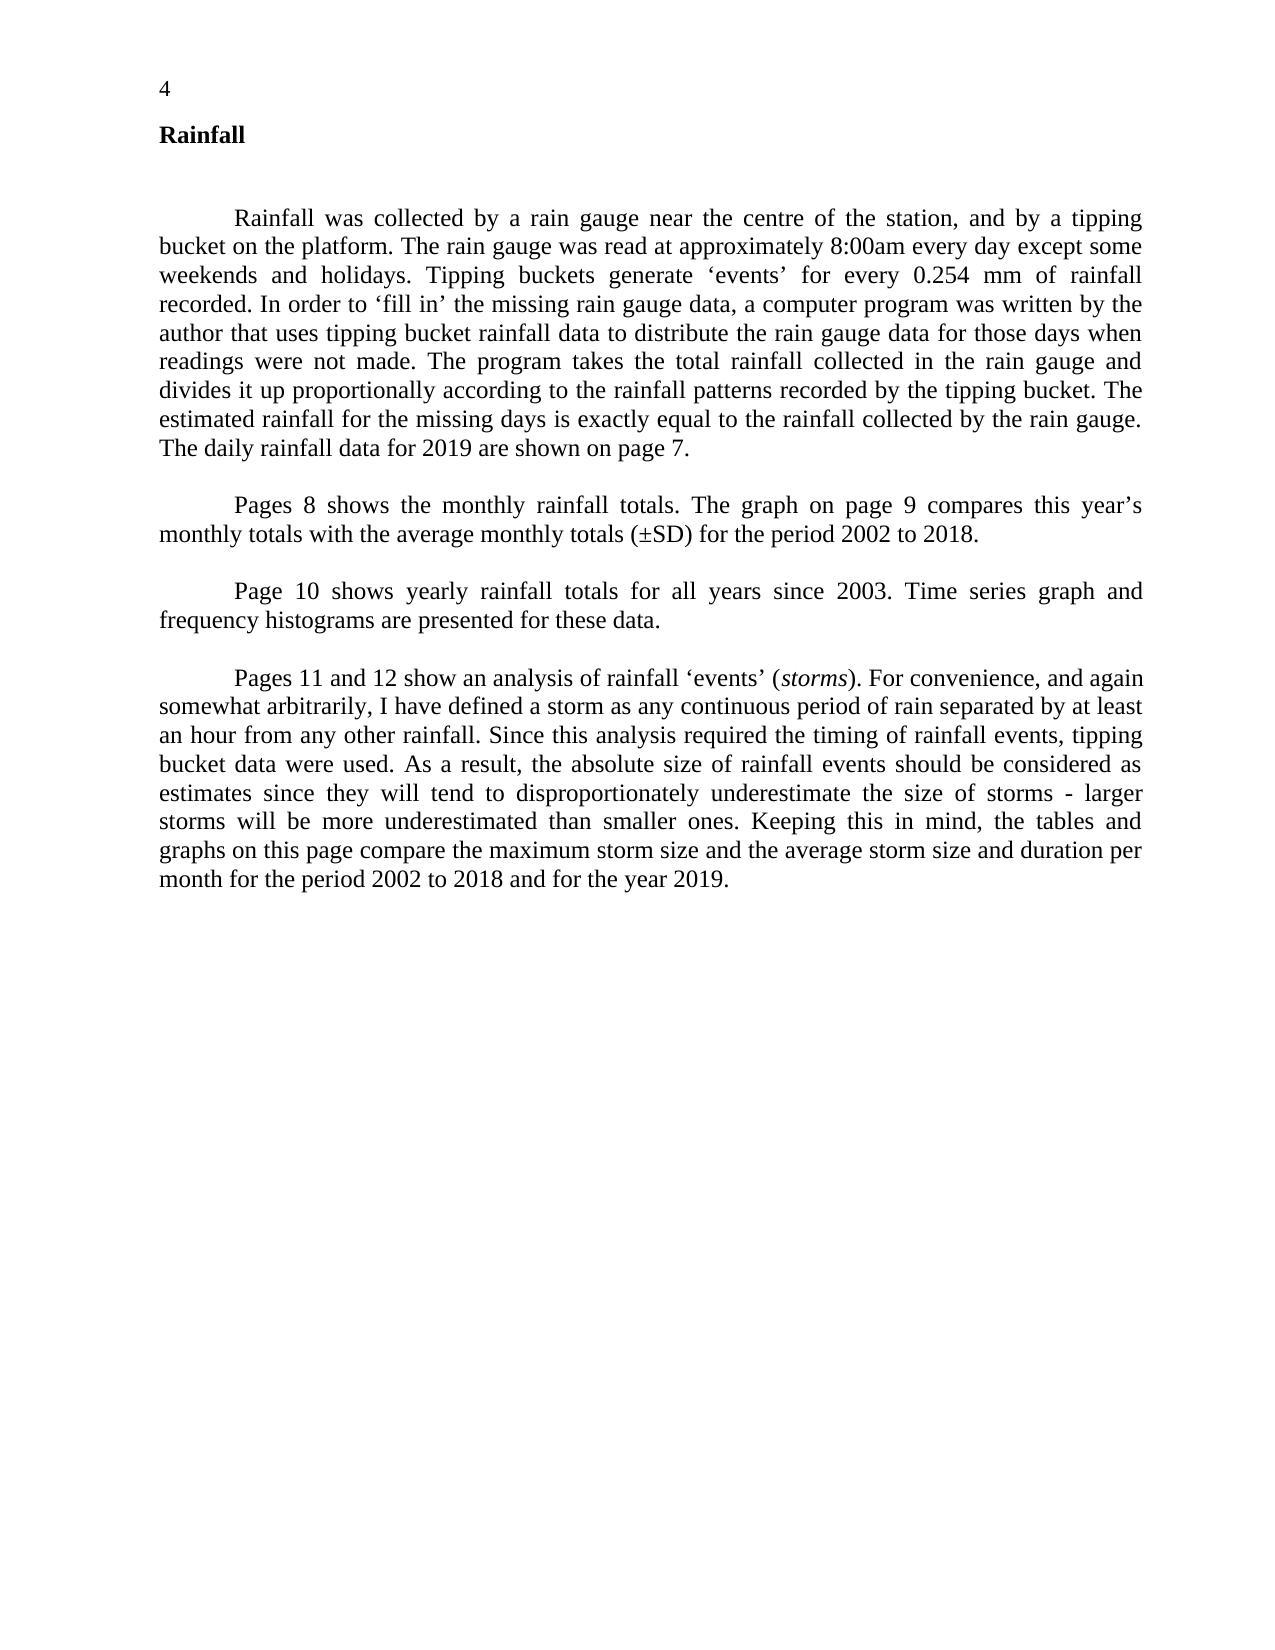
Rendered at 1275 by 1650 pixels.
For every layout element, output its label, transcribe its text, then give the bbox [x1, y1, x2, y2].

text Pages 11 and 12 show an analysis of rainfall ‘events’ (storms). For convenience, and again somewhat arbitrarily, I have defined a storm as any continuous period of rain separated by at least an hour from any other rainfall. Since this analysis required the timing of rainfall events, tipping bucket data were used. As a result, the absolute size of rainfall events should be considered as estimates since they will tend to disproportionately underestimate the size of storms - larger storms will be more underestimated than smaller ones. Keeping this in mind, the tables and graphs on this page compare the maximum storm size and the average storm size and duration per month for the period 2002 to 2018 and for the year 2019. [159, 663, 1144, 893]
text Rainfall [159, 120, 1144, 149]
text Rainfall was collected by a rain gauge near the centre of the station, and by a tipping bucket on the platform. The rain gauge was read at approximately 8:00am every day except some weekends and holidays. Tipping buckets generate ‘events’ for every 0.254 mm of rainfall recorded. In order to ‘fill in’ the missing rain gauge data, a computer program was written by the author that uses tipping bucket rainfall data to distribute the rain gauge data for those days when readings were not made. The program takes the total rainfall collected in the rain gauge and divides it up proportionally according to the rainfall patterns recorded by the tipping bucket. The estimated rainfall for the missing days is exactly equal to the rainfall collected by the rain gauge. The daily rainfall data for 2019 are shown on page 7. [159, 203, 1144, 461]
text Page 10 shows yearly rainfall totals for all years since 2003. Time series graph and frequency histograms are presented for these data. [159, 576, 1144, 634]
text Pages 8 shows the monthly rainfall totals. The graph on page 9 compares this year’s monthly totals with the average monthly totals (±SD) for the period 2002 to 2018. [159, 490, 1144, 548]
